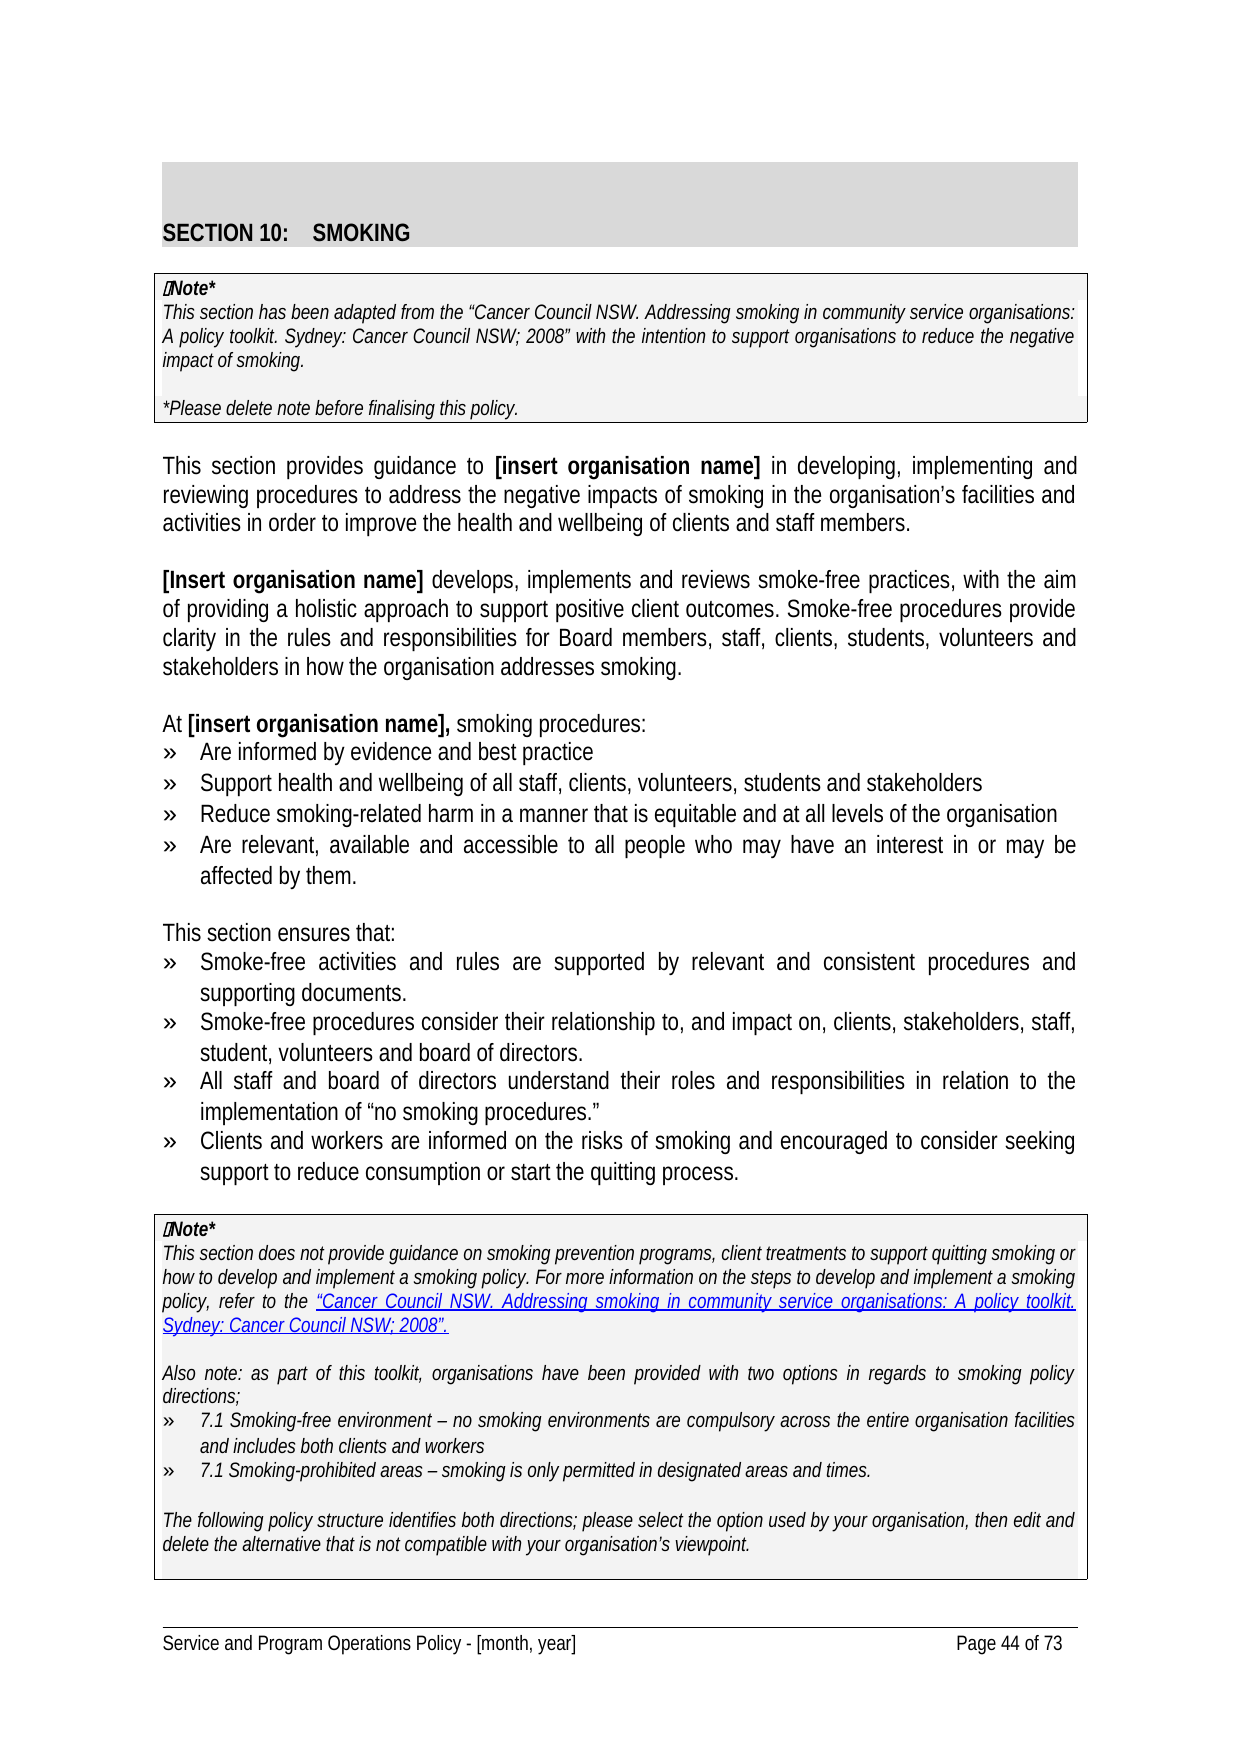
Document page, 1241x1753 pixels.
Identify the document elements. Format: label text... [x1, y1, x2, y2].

text This section provides guidance to [insert organisation name] in developing, implementing and reviewing procedures to address the negative impacts of smoking in the organisation’s facilities and activities in order to improve the health and wellbeing of clients and staff members. [162, 451, 1078, 537]
list Reduce smoking-related harm in a manner that is equitable and at all levels of the organisation [162, 799, 1078, 830]
list Are informed by evidence and best practice [162, 737, 1078, 768]
list 7.1 Smoking-free environment – no smoking environments are compulsory across the entire organisation facilities and includes both clients and workers [162, 1408, 1078, 1458]
list Smoke-free procedures consider their relationship to, and impact on, clients, stakeholders, staff, student, volunteers and board of directors. [162, 1007, 1078, 1066]
list All staff and board of directors understand their roles and responsibilities in relation to the implementation of “no smoking procedures.” [162, 1066, 1078, 1126]
list Support health and wellbeing of all staff, clients, volunteers, students and stakeholders [162, 768, 1078, 799]
text At [insert organisation name], smoking procedures: [162, 709, 1078, 737]
text This section does not provide guidance on smoking prevention programs, client treatments to support quitting smoking or how to develop and implement a smoking policy. For more information on the steps to develop and implement a smoking policy, refer to the “Cancer Council NSW. Addressing smoking in community service organisations: A policy toolkit. Sydney: Cancer Council NSW; 2008”. [162, 1241, 1078, 1336]
text Also note: as part of this toolkit, organisations have been provided with two options in regards to smoking policy directions; [162, 1360, 1078, 1408]
text [Insert organisation name] develops, implements and reviews smoke-free practices, with the aim of providing a holistic approach to support positive client outcomes. Smoke-free procedures provide clarity in the rules and responsibilities for Board members, staff, clients, students, volunteers and stakeholders in how the organisation addresses smoking. [162, 566, 1078, 680]
text Note* [155, 274, 1087, 300]
subtitle SECTION 10: SMOKING [162, 218, 1078, 247]
text *Please delete note before finalising this policy. [155, 393, 1087, 422]
list Smoke-free activities and rules are supported by relevant and consistent procedures and supporting documents. [162, 947, 1078, 1007]
list Clients and workers are informed on the risks of smoking and encouraged to consider seeking support to reduce consumption or start the quitting process. [162, 1126, 1078, 1185]
text Note* [155, 1215, 1087, 1241]
text This section has been adapted from the “Cancer Council NSW. Addressing smoking in community service organisations: A policy toolkit. Sydney: Cancer Council NSW; 2008” with the intention to support organisations to reduce the negative impact of smoking. [162, 300, 1078, 372]
list 7.1 Smoking-prohibited areas – smoking is only permitted in designated areas and times. [162, 1458, 1078, 1484]
text This section ensures that: [162, 918, 1078, 947]
text The following policy structure identifies both directions; please select the option used by your organisation, then edit and delete the alternative that is not compatible with your organisation’s viewpoint. [162, 1508, 1078, 1556]
list Are relevant, available and accessible to all people who may have an interest in or may be affected by them. [162, 830, 1078, 890]
